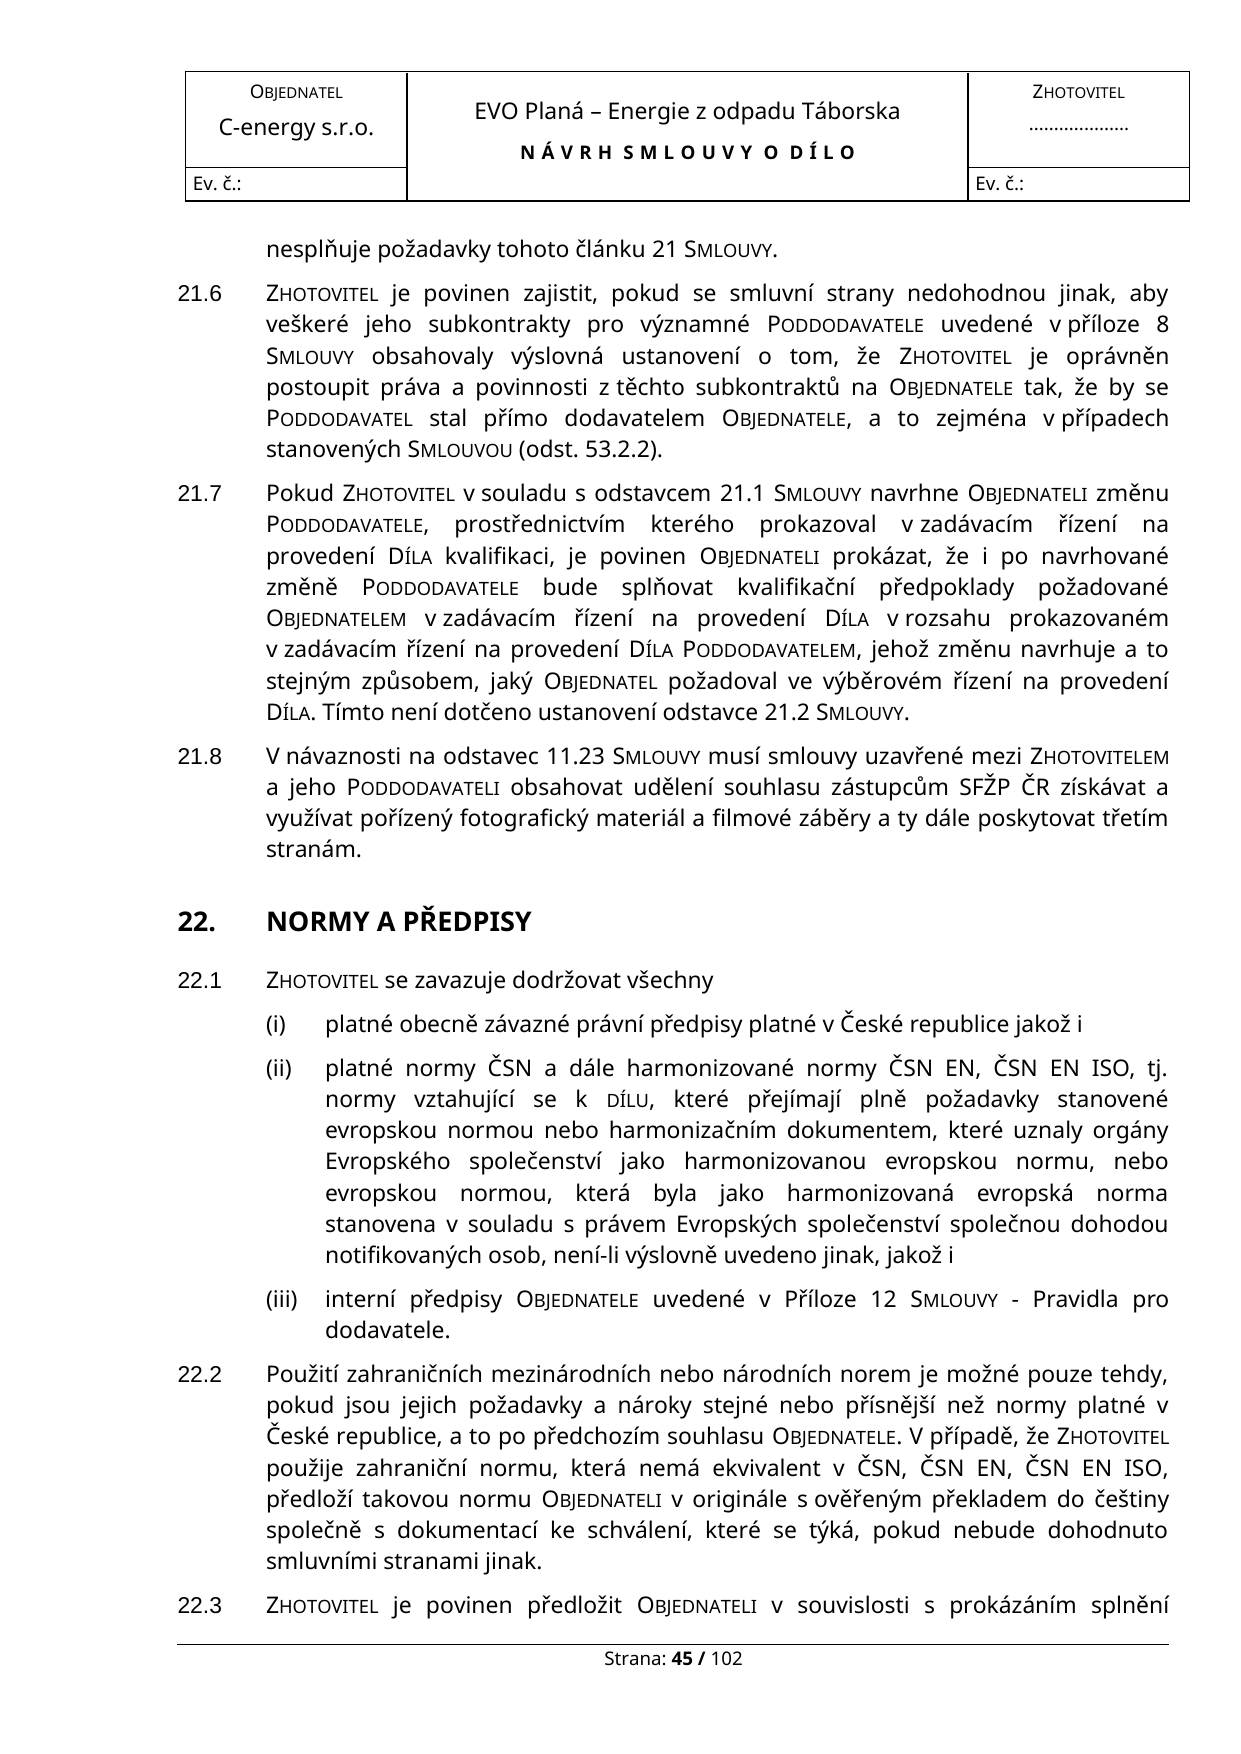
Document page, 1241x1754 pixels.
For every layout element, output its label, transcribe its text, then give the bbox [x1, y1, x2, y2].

subtitle interní předpisy Objednatele uvedené v Příloze 12 Smlouvy - Pravidla pro dodavatele. [266, 1283, 1169, 1345]
text Zhotovitel je povinen zajistit, pokud se smluvní strany nedohodnou jinak, aby veškeré jeho subkontrakty pro významné Poddodavatele uvedené v příloze 8 Smlouvy obsahovaly výslovná ustanovení o tom, že Zhotovitel je oprávněn postoupit práva a povinnosti z těchto subkontraktů na Objednatele tak, že by se Poddodavatel stal přímo dodavatelem Objednatele, a to zejména v případech stanovených Smlouvou (odst. 53.2.2). [177, 277, 1169, 464]
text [177, 233, 1169, 264]
subtitle platné normy ČSN a dále harmonizované normy ČSN EN, ČSN EN ISO, tj. normy vztahující se k dílu, které přejímají plně požadavky stanovené evropskou normou nebo harmonizačním dokumentem, které uznaly orgány Evropského společenství jako harmonizovanou evropskou normu, nebo evropskou normou, která byla jako harmonizovaná evropská norma stanovena v souladu s právem Evropských společenství společnou dohodou notifikovaných osob, není-li výslovně uvedeno jinak, jakož i [266, 1051, 1169, 1270]
text V návaznosti na odstavec 11.23 Smlouvy musí smlouvy uzavřené mezi Zhotovitelem a jeho Poddodavateli obsahovat udělení souhlasu zástupcům SFŽP ČR získávat a využívat pořízený fotografický materiál a filmové záběry a ty dále poskytovat třetím stranám. [177, 739, 1169, 864]
text Použití zahraničních mezinárodních nebo národních norem je možné pouze tehdy, pokud jsou jejich požadavky a nároky stejné nebo přísnější než normy platné v České republice, a to po předchozím souhlasu Objednatele. V případě, že Zhotovitel použije zahraniční normu, která nemá ekvivalent v ČSN, ČSN EN, ČSN EN ISO, předloží takovou normu Objednateli v originále s ověřeným překladem do češtiny společně s dokumentací ke schválení, které se týká, pokud nebude dohodnuto smluvními stranami jinak. [177, 1358, 1169, 1576]
subtitle normy a předpisy [177, 902, 1169, 939]
text Pokud Zhotovitel v souladu s odstavcem 21.1 Smlouvy navrhne Objednateli změnu Poddodavatele, prostřednictvím kterého prokazoval v zadávacím řízení na provedení Díla kvalifikaci, je povinen Objednateli prokázat, že i po navrhované změně Poddodavatele bude splňovat kvalifikační předpoklady požadované Objednatelem v zadávacím řízení na provedení Díla v rozsahu prokazovaném v zadávacím řízení na provedení Díla Poddodavatelem, jehož změnu navrhuje a to stejným způsobem, jaký Objednatel požadoval ve výběrovém řízení na provedení Díla. Tímto není dotčeno ustanovení odstavce 21.2 Smlouvy. [177, 477, 1169, 727]
text Zhotovitel se zavazuje dodržovat všechny [177, 964, 1169, 995]
subtitle platné obecně závazné právní předpisy platné v České republice jakož i [266, 1008, 1169, 1039]
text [177, 1589, 1169, 1620]
